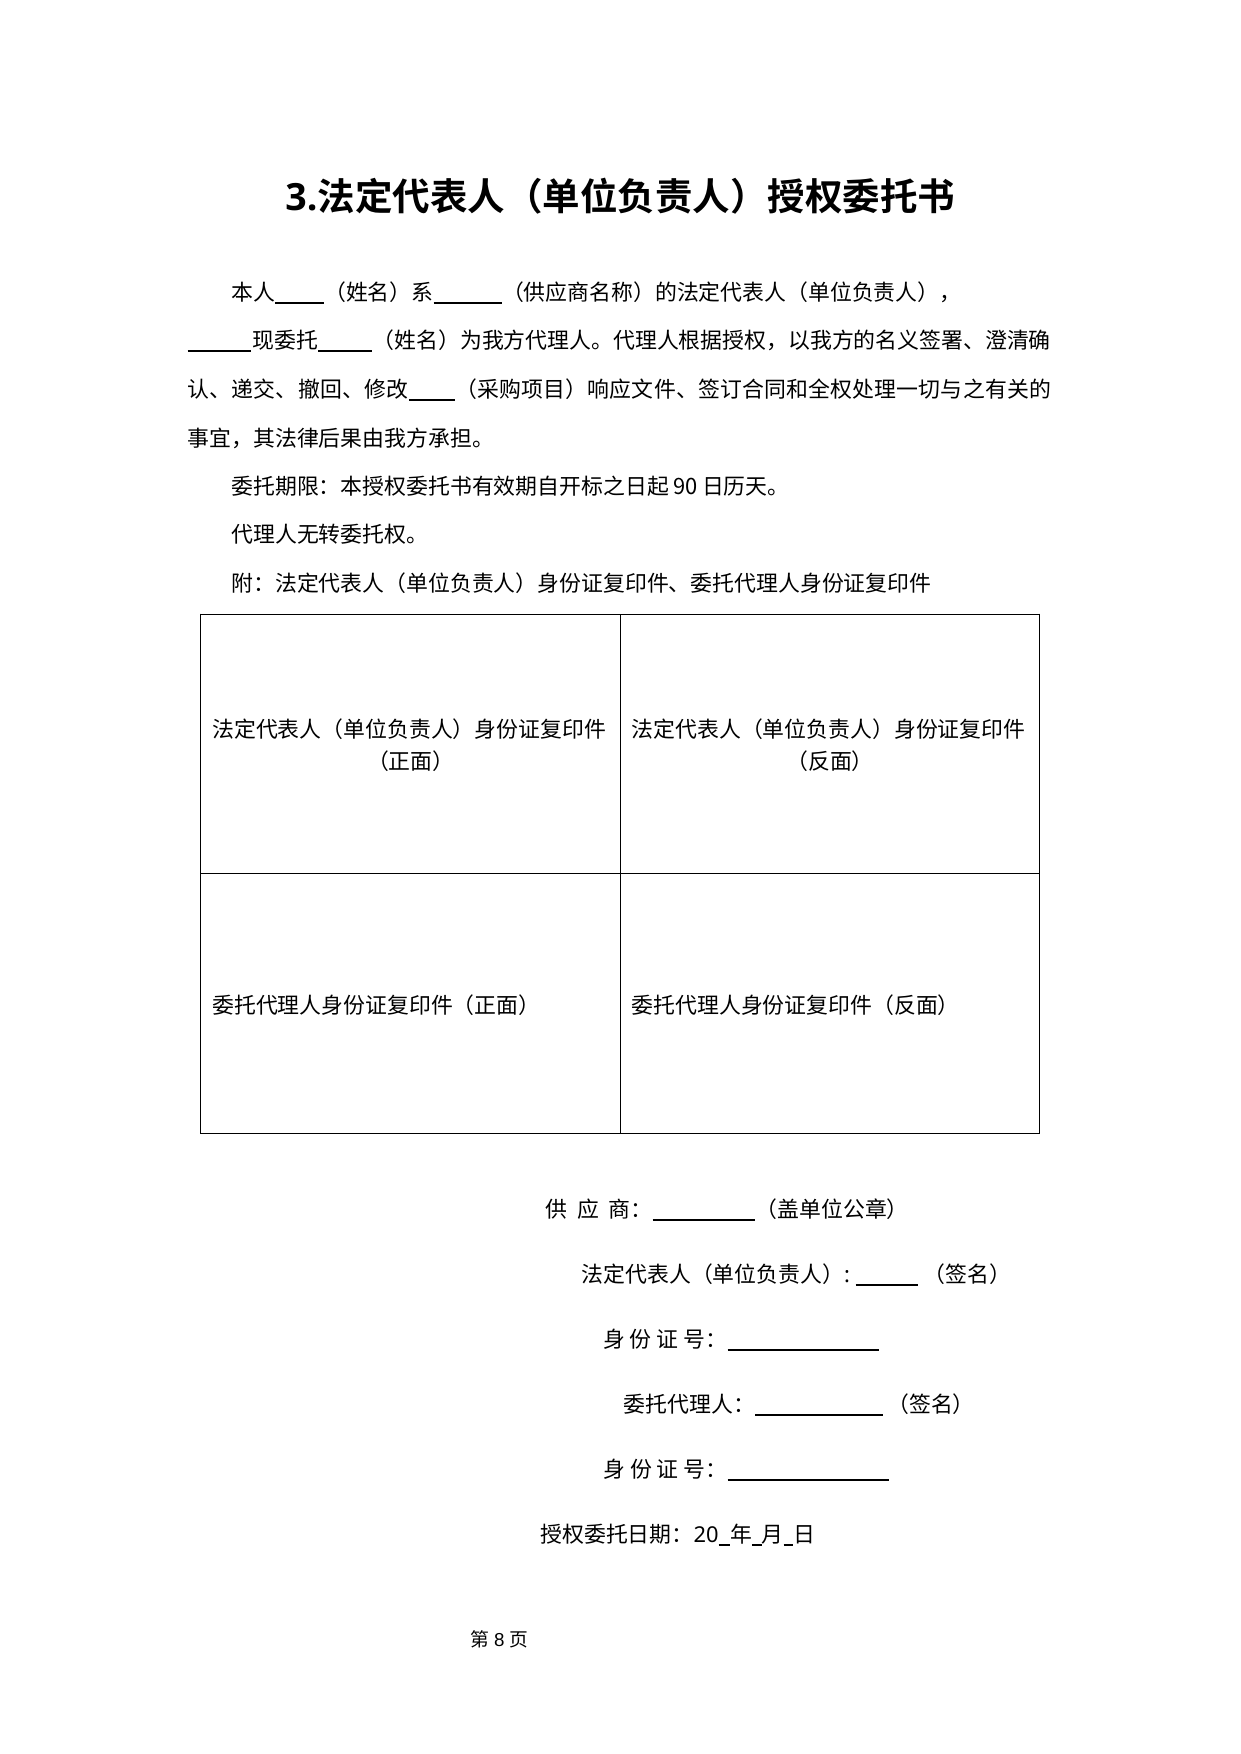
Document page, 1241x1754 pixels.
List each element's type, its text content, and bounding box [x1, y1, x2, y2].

text 供 应 商： （盖单位公章） [187, 1192, 1053, 1224]
table_header 法定代表人（单位负责人）身份证复印件 （反面） [621, 615, 1039, 873]
table_cell 委托代理人身份证复印件（反面） [621, 874, 1039, 1133]
text 身 份 证 号： [187, 1322, 1053, 1354]
text 本人 （姓名）系 （供应商名称）的法定代表人（单位负责人）， [187, 274, 1053, 307]
list 法定代表人（单位负责人）授权委托书 [187, 162, 1053, 227]
text 委托代理人： （签名） [187, 1387, 1053, 1419]
table_header 法定代表人（单位负责人）身份证复印件 （正面） [201, 615, 620, 873]
text 现委托 （姓名）为我方代理人。代理人根据授权，以我方的名义签署、澄清确认、递交、撤回、修改 （采购项目）响应文件、签订合同和全权处理一切与之有关的事宜，其法律后果由我方承担。 [187, 323, 1053, 453]
text 法定代表人（单位负责人）: （签名） [187, 1257, 1053, 1289]
text 委托期限：本授权委托书有效期自开标之日起90日历天。 [187, 468, 1053, 501]
text 授权委托日期：20 年 月 日 [187, 1517, 1053, 1549]
table_cell 委托代理人身份证复印件（正面） [201, 874, 620, 1133]
text 附：法定代表人（单位负责人）身份证复印件、委托代理人身份证复印件 [187, 565, 1053, 598]
text 身 份 证 号： [187, 1452, 1053, 1484]
text 代理人无转委托权。 [187, 517, 1053, 549]
